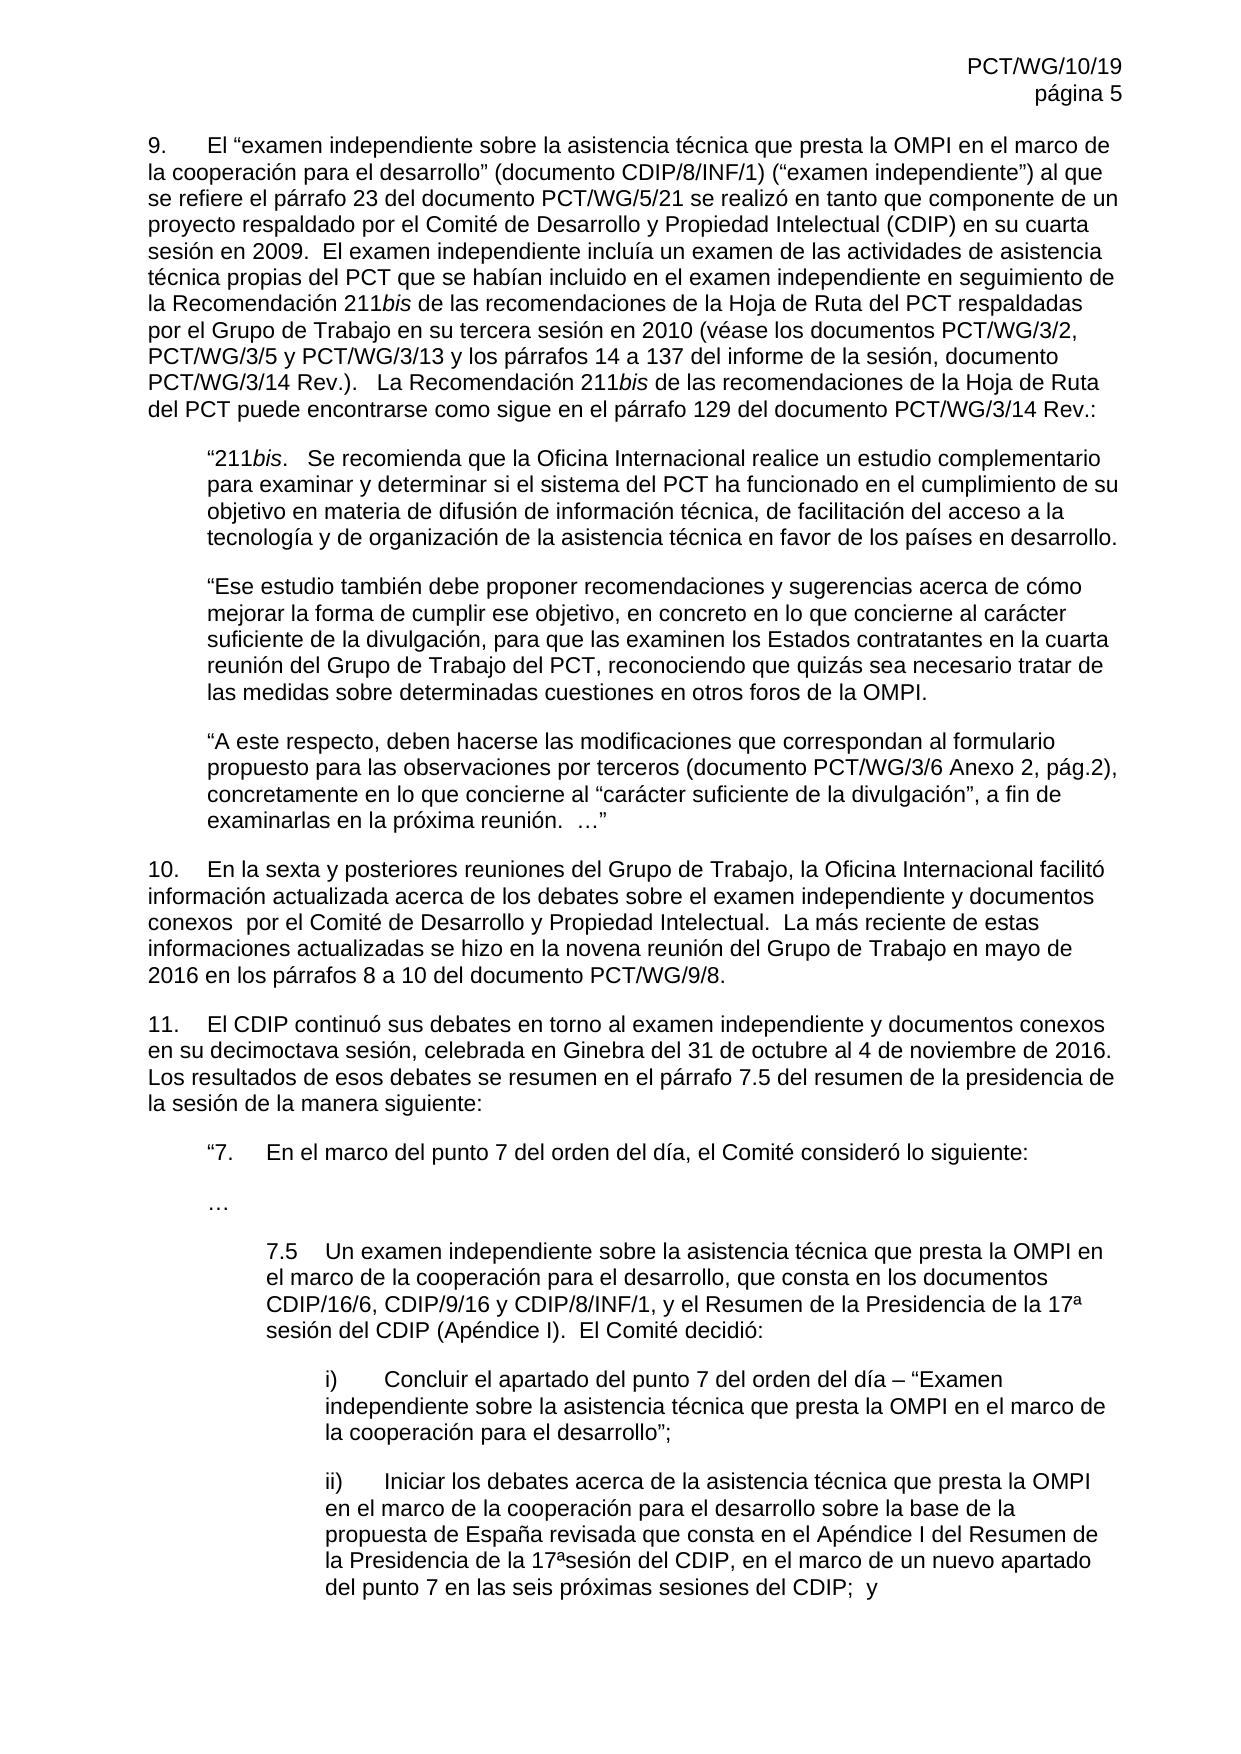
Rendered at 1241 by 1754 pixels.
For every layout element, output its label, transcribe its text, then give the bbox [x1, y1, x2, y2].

text El “examen independiente sobre la asistencia técnica que presta la OMPI en el marco de la cooperación para el desarrollo” (documento CDIP/8/INF/1) (“examen independiente”) al que se refiere el párrafo 23 del documento PCT/WG/5/21 se realizó en tanto que componente de un proyecto respaldado por el Comité de Desarrollo y Propiedad Intelectual (CDIP) en su cuarta sesión en 2009. El examen independiente incluía un examen de las actividades de asistencia técnica propias del PCT que se habían incluido en el examen independiente en seguimiento de la Recomendación 211bis de las recomendaciones de la Hoja de Ruta del PCT respaldadas por el Grupo de Trabajo en su tercera sesión en 2010 (véase los documentos PCT/WG/3/2, PCT/WG/3/5 y PCT/WG/3/13 y los párrafos 14 a 137 del informe de la sesión, documento PCT/WG/3/14 Rev.). La Recomendación 211bis de las recomendaciones de la Hoja de Ruta del PCT puede encontrarse como sigue en el párrafo 129 del documento PCT/WG/3/14 Rev.: [148, 132, 1122, 422]
list “7. En el marco del punto 7 del orden del día, el Comité consideró lo siguiente: [207, 1139, 1122, 1166]
list 7.5 Un examen independiente sobre la asistencia técnica que presta la OMPI en el marco de la cooperación para el desarrollo, que consta en los documentos CDIP/16/6, CDIP/9/16 y CDIP/8/INF/1, y el Resumen de la Presidencia de la 17ª sesión del CDIP (Apéndice I). El Comité decidió: [266, 1238, 1122, 1343]
list “211bis. Se recomienda que la Oficina Internacional realice un estudio complementario para examinar y determinar si el sistema del PCT ha funcionado en el cumplimiento de su objetivo en materia de difusión de información técnica, de facilitación del acceso a la tecnología y de organización de la asistencia técnica en favor de los países en desarrollo. [207, 445, 1122, 550]
list i) Concluir el apartado del punto 7 del orden del día – “Examen independiente sobre la asistencia técnica que presta la OMPI en el marco de la cooperación para el desarrollo”; [325, 1366, 1122, 1445]
list “Ese estudio también debe proponer recomendaciones y sugerencias acerca de cómo mejorar la forma de cumplir ese objetivo, en concreto en lo que concierne al carácter suficiente de la divulgación, para que las examinen los Estados contratantes en la cuarta reunión del Grupo de Trabajo del PCT, reconociendo que quizás sea necesario tratar de las medidas sobre determinadas cuestiones en otros foros de la OMPI. [207, 573, 1122, 705]
list ii) Iniciar los debates acerca de la asistencia técnica que presta la OMPI en el marco de la cooperación para el desarrollo sobre la base de la propuesta de España revisada que consta en el Apéndice I del Resumen de la Presidencia de la 17ªsesión del CDIP, en el marco de un nuevo apartado del punto 7 en las seis próximas sesiones del CDIP; y [325, 1468, 1122, 1600]
text En la sexta y posteriores reuniones del Grupo de Trabajo, la Oficina Internacional facilitó información actualizada acerca de los debates sobre el examen independiente y documentos conexos por el Comité de Desarrollo y Propiedad Intelectual. La más reciente de estas informaciones actualizadas se hizo en la novena reunión del Grupo de Trabajo en mayo de 2016 en los párrafos 8 a 10 del documento PCT/WG/9/8. [148, 856, 1122, 988]
list “A este respecto, deben hacerse las modificaciones que correspondan al formulario propuesto para las observaciones por terceros (documento PCT/WG/3/6 Anexo 2, pág.2), concretamente en lo que concierne al “carácter suficiente de la divulgación”, a fin de examinarlas en la próxima reunión. …” [207, 728, 1122, 833]
list … [207, 1189, 1122, 1215]
text El CDIP continuó sus debates en torno al examen independiente y documentos conexos en su decimoctava sesión, celebrada en Ginebra del 31 de octubre al 4 de noviembre de 2016. Los resultados de esos debates se resumen en el párrafo 7.5 del resumen de la presidencia de la sesión de la manera siguiente: [148, 1011, 1122, 1116]
